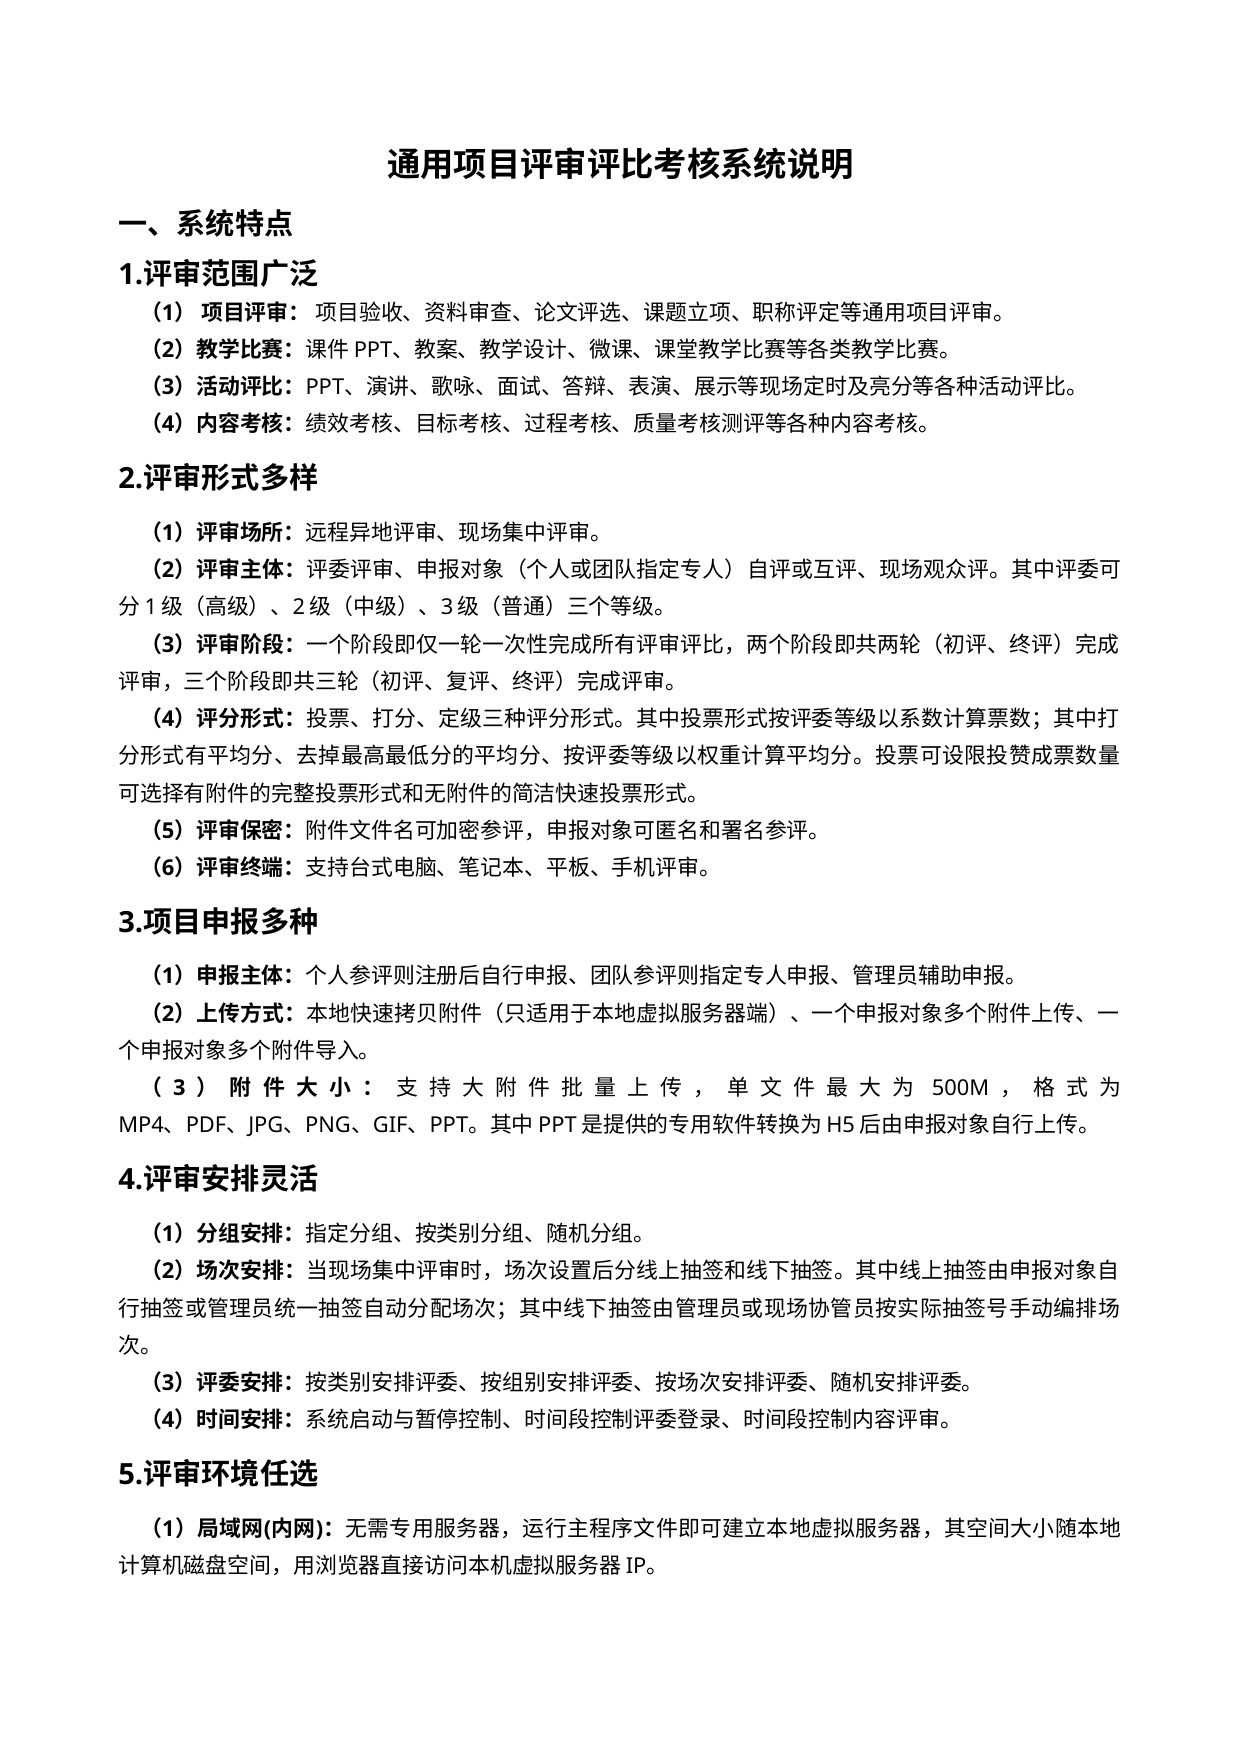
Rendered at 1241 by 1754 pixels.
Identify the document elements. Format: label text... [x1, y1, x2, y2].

text （1）分组安排：指定分组、按类别分组、随机分组。 [118, 1216, 1122, 1248]
text （3）评审阶段：一个阶段即仅一轮一次性完成所有评审评比，两个阶段即共两轮（初评、终评）完成评审，三个阶段即共三轮（初评、复评、终评）完成评审。 [118, 626, 1122, 696]
text （3）附件大小：支持大附件批量上传，单文件最大为500M，格式为MP4、PDF、JPG、PNG、GIF、PPT。其中PPT是提供的专用软件转换为H5后由申报对象自行上传。 [118, 1070, 1122, 1140]
text （3）评委安排：按类别安排评委、按组别安排评委、按场次安排评委、随机安排评委。 [118, 1365, 1122, 1397]
text （1） 项目评审： 项目验收、资料审查、论文评选、课题立项、职称评定等通用项目评审。 [118, 294, 1122, 327]
text （4）时间安排：系统启动与暂停控制、时间段控制评委登录、时间段控制内容评审。 [118, 1402, 1122, 1434]
text 1.评审范围广泛 [118, 244, 1122, 294]
text 3.项目申报多种 [118, 887, 1122, 952]
text （2）教学比赛：课件PPT、教案、教学设计、微课、课堂教学比赛等各类教学比赛。 [118, 332, 1122, 364]
text 一、系统特点 [118, 194, 1122, 244]
text （5）评审保密：附件文件名可加密参评，申报对象可匿名和署名参评。 [118, 812, 1122, 845]
text （1）评审场所：远程异地评审、现场集中评审。 [118, 514, 1122, 547]
text 4.评审安排灵活 [118, 1144, 1122, 1209]
text （2）上传方式：本地快速拷贝附件（只适用于本地虚拟服务器端）、一个申报对象多个附件上传、一个申报对象多个附件导入。 [118, 995, 1122, 1065]
text （1）局域网(内网)：无需专用服务器，运行主程序文件即可建立本地虚拟服务器，其空间大小随本地计算机磁盘空间，用浏览器直接访问本机虚拟服务器IP。 [118, 1510, 1122, 1580]
text （3）活动评比：PPT、演讲、歌咏、面试、答辩、表演、展示等现场定时及亮分等各种活动评比。 [118, 369, 1122, 401]
text （6）评审终端：支持台式电脑、笔记本、平板、手机评审。 [118, 850, 1122, 882]
text （1）申报主体：个人参评则注册后自行申报、团队参评则指定专人申报、管理员辅助申报。 [118, 958, 1122, 991]
text 2.评审形式多样 [118, 443, 1122, 508]
text （4）评分形式：投票、打分、定级三种评分形式。其中投票形式按评委等级以系数计算票数；其中打分形式有平均分、去掉最高最低分的平均分、按评委等级以权重计算平均分。投票可设限投赞成票数量，可选择有附件的完整投票形式和无附件的简洁快速投票形式。 [118, 701, 1122, 808]
text （2）场次安排：当现场集中评审时，场次设置后分线上抽签和线下抽签。其中线上抽签由申报对象自行抽签或管理员统一抽签自动分配场次；其中线下抽签由管理员或现场协管员按实际抽签号手动编排场次。 [118, 1253, 1122, 1360]
text 5.评审环境任选 [118, 1439, 1122, 1504]
text 通用项目评审评比考核系统说明 [118, 129, 1122, 194]
text （2）评审主体：评委评审、申报对象（个人或团队指定专人）自评或互评、现场观众评。其中评委可分1级（高级）、2级（中级）、3级（普通）三个等级。 [118, 552, 1122, 622]
text （4）内容考核：绩效考核、目标考核、过程考核、质量考核测评等各种内容考核。 [118, 406, 1122, 438]
